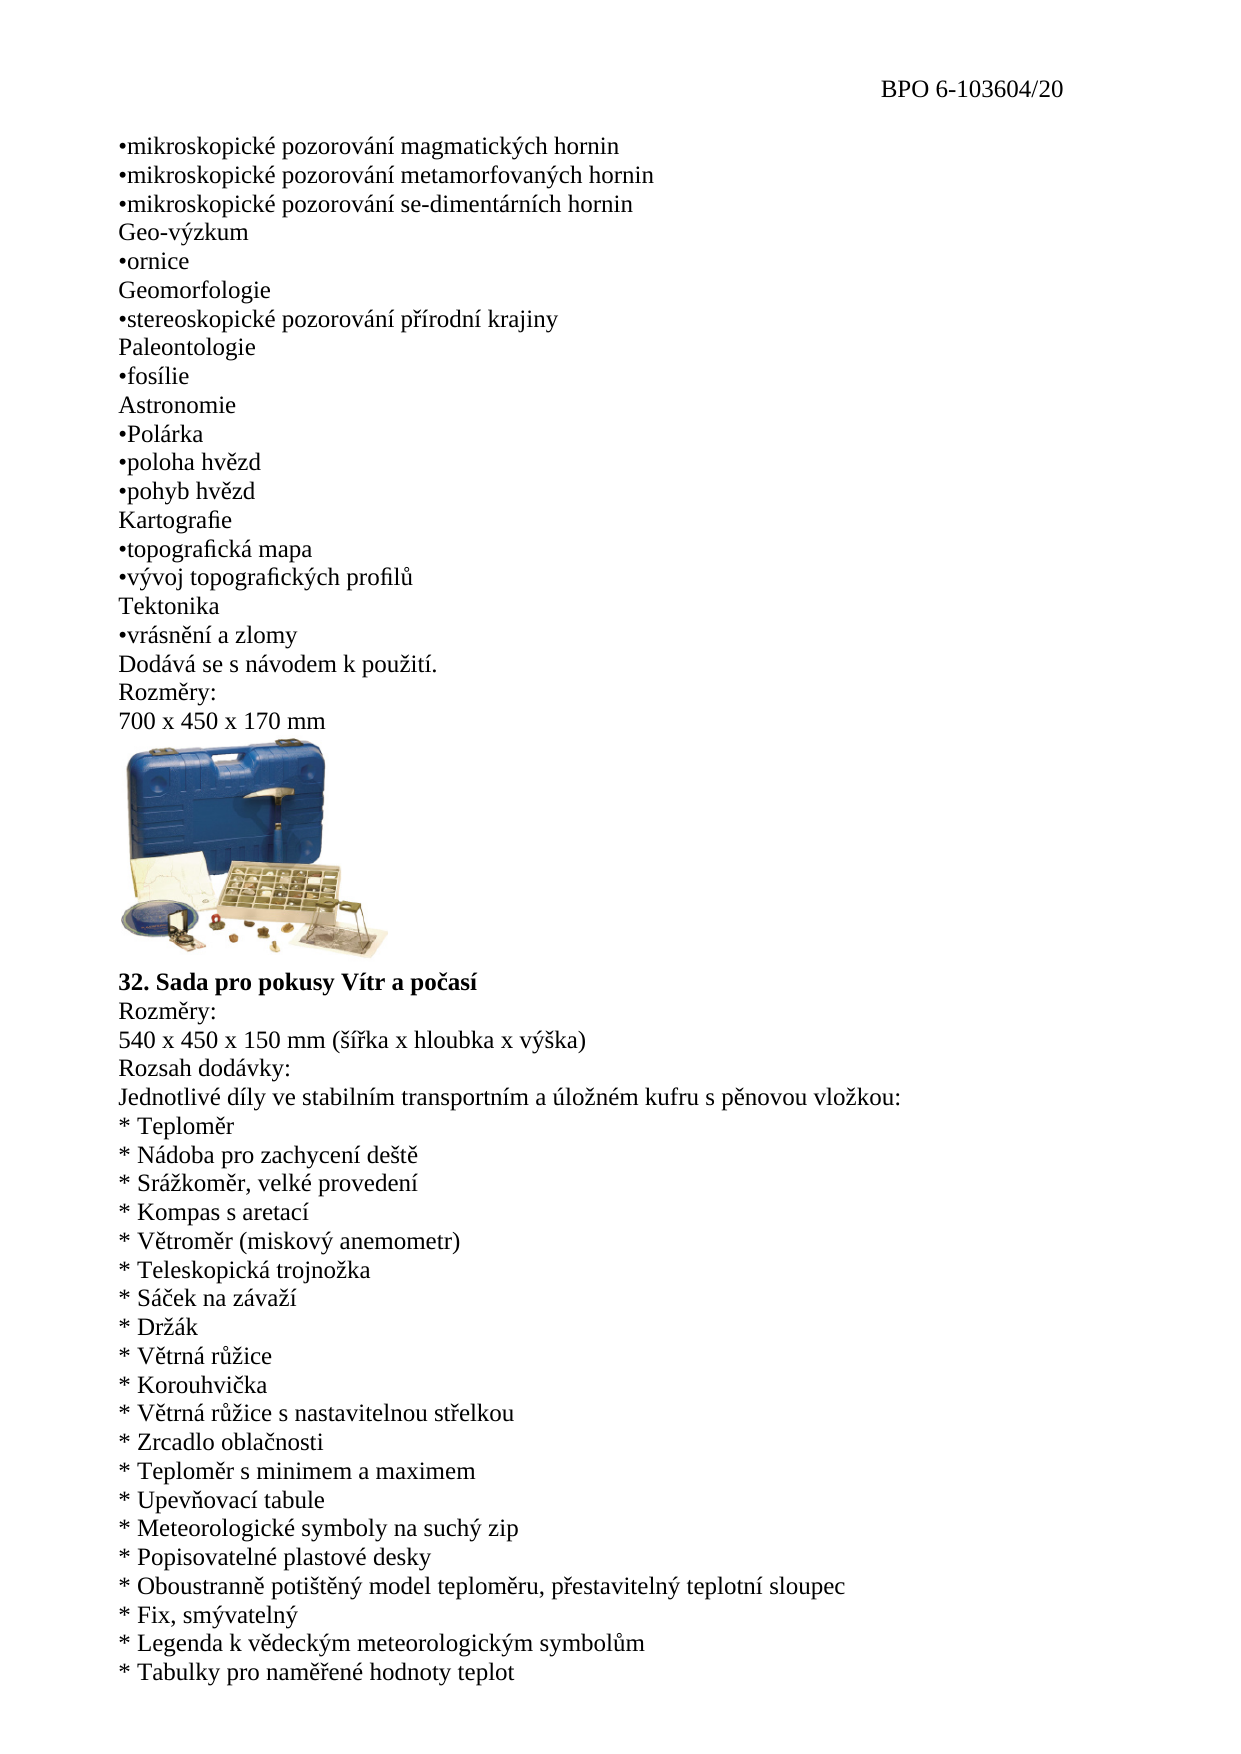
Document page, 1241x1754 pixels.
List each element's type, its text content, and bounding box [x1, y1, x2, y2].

text * Teploměr [118, 1111, 1122, 1140]
text * Kompas s aretací [118, 1197, 1122, 1226]
text * Sáček na závaží [118, 1283, 1122, 1312]
text •mikros­kopic­ké pozoro­vání metamor­fovaných hornin [118, 160, 1122, 189]
text * Meteorologické symboly na suchý zip [118, 1513, 1122, 1542]
text Rozměry: [118, 677, 1122, 706]
text Geomor­fologie [118, 275, 1122, 304]
picture [118, 735, 389, 968]
text Geo-výzkum [118, 217, 1122, 246]
text * Oboustranně potištěný model teploměru, přestavitelný teplotní sloupec [118, 1571, 1122, 1600]
text •fosílie [118, 361, 1122, 390]
text Karto­graﬁe [118, 505, 1122, 534]
text * Upevňovací tabule [118, 1485, 1122, 1513]
text Astro­nomie [118, 390, 1122, 419]
text * Zrcadlo oblačnosti [118, 1427, 1122, 1456]
text * Popisovatelné plastové desky [118, 1542, 1122, 1571]
text •poloha hvězd [118, 447, 1122, 476]
text * Větrná růžice [118, 1341, 1122, 1370]
text •pohyb hvězd [118, 476, 1122, 505]
text •stere­oskopic­ké pozoro­vání přírod­ní krajiny [118, 304, 1122, 332]
text * Větroměr (miskový anemometr) [118, 1226, 1122, 1255]
text * Tabulky pro naměřené hodnoty teplot [118, 1657, 1122, 1686]
text 540 x 450 x 150 mm (šířka x hloubka x výška) [118, 1025, 1122, 1053]
text •mikros­kopic­ké pozoro­vání se-dimen­tárních hornin [118, 189, 1122, 217]
text Rozsah dodávky: [118, 1053, 1122, 1082]
text •vrásně­ní a zlomy [118, 620, 1122, 649]
text •mikros­kopic­ké pozoro­vání magma­tických hornin [118, 131, 1122, 160]
text * Korouhvička [118, 1370, 1122, 1398]
text * Legenda k vědeckým meteorologickým symbolům [118, 1628, 1122, 1657]
text * Větrná růžice s nastavitelnou střelkou [118, 1398, 1122, 1427]
text * Fix, smývatelný [118, 1600, 1122, 1628]
text * Nádoba pro zachycení deště [118, 1140, 1122, 1168]
text Paleon­tologie [118, 332, 1122, 361]
text Dodává se s návo­dem k pou­žití. [118, 649, 1122, 677]
text * Teploměr s minimem a maximem [118, 1456, 1122, 1485]
text * Srážkoměr, velké provedení [118, 1168, 1122, 1197]
text 700 x 450 x 170 mm [118, 706, 1122, 735]
text •topograﬁ­cká mapa [118, 534, 1122, 562]
text •Polárka [118, 419, 1122, 447]
text Jednotlivé díly ve stabilním transportním a úložném kufru s pěnovou vložkou: [118, 1082, 1122, 1111]
text Rozměry: [118, 996, 1122, 1025]
text •vývoj topograﬁ­ckých proﬁlů [118, 562, 1122, 591]
text 32. Sada pro pokusy Vítr a počasí [118, 967, 1122, 996]
text * Držák [118, 1312, 1122, 1341]
text Tekto­nika [118, 591, 1122, 620]
text •ornice [118, 246, 1122, 275]
text * Teleskopická trojnožka [118, 1255, 1122, 1283]
